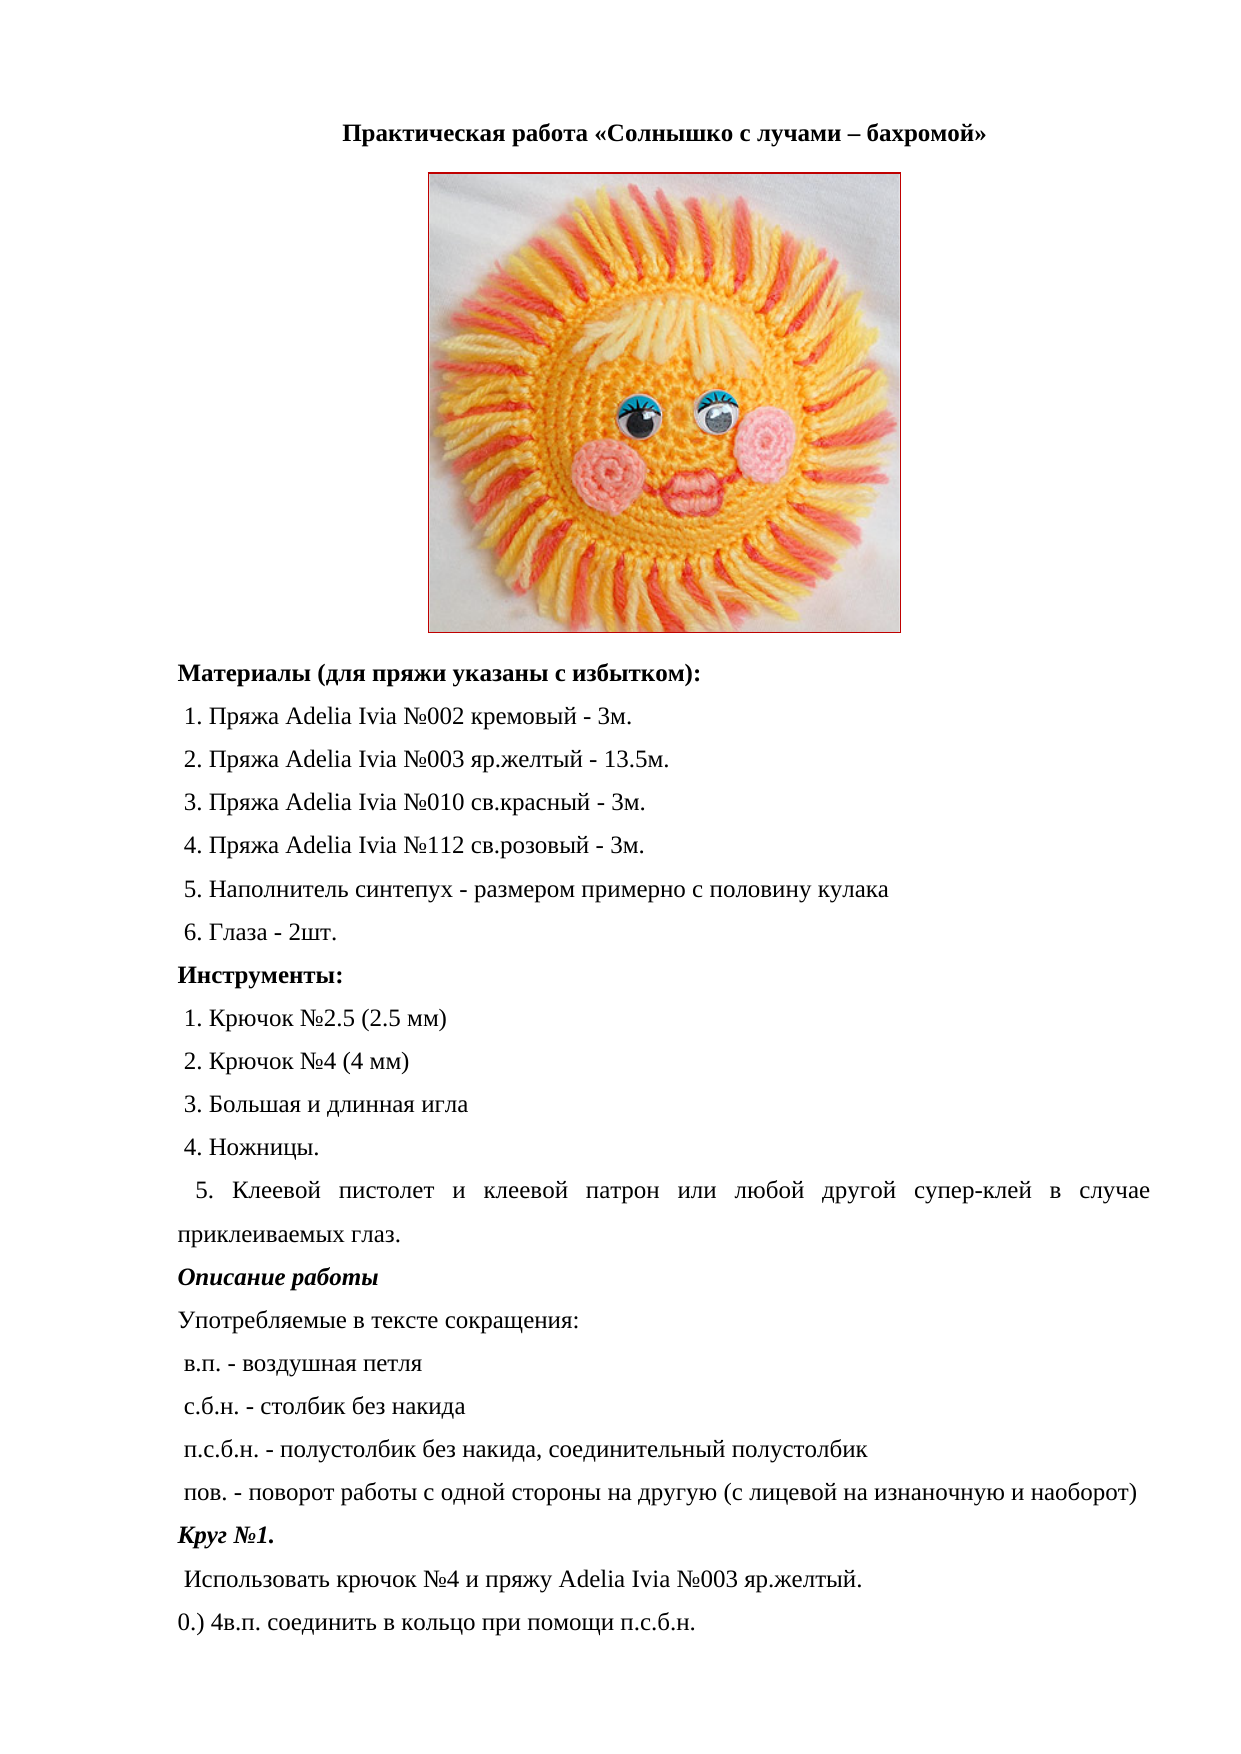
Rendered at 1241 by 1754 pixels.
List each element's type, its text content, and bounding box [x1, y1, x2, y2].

text пов. - поворот работы с одной стороны на другую (с лицевой на изнаночную и наоборот) [177, 1477, 1152, 1506]
text 6. Глаза - 2шт. [177, 917, 1152, 946]
text 4. Ножницы. [177, 1132, 1152, 1161]
text 2. Крючок №4 (4 мм) [177, 1046, 1152, 1075]
text Употребляемые в тексте сокращения: [177, 1305, 1152, 1334]
text в.п. - воздушная петля [177, 1348, 1152, 1377]
text Инструменты: [177, 960, 1152, 989]
text 4. Пряжа Adelia Ivia №112 св.розовый - 3м. [177, 831, 1152, 859]
text 1. Пряжа Adelia Ivia №002 кремовый - 3м. [177, 701, 1152, 730]
text 0.) 4в.п. соединить в кольцо при помощи п.с.б.н. [177, 1607, 1152, 1636]
text Описание работы [177, 1262, 1152, 1291]
text 3. Пряжа Adelia Ivia №010 св.красный - 3м. [177, 787, 1152, 816]
text 3. Большая и длинная игла [177, 1089, 1152, 1118]
text Материалы (для пряжи указаны с избытком): [177, 658, 1152, 687]
text 1. Крючок №2.5 (2.5 мм) [177, 1003, 1152, 1032]
text 2. Пряжа Adelia Ivia №003 яр.желтый - 13.5м. [177, 744, 1152, 773]
text 5. Наполнитель синтепух - размером примерно с половину кулака [177, 874, 1152, 902]
picture [429, 174, 900, 632]
text с.б.н. - столбик без накида [177, 1391, 1152, 1420]
text п.с.б.н. - полустолбик без накида, соединительный полустолбик [177, 1434, 1152, 1463]
text Использовать крючок №4 и пряжу Adelia Ivia №003 яр.желтый. [177, 1564, 1152, 1592]
text Практическая работа «Солнышко с лучами – бахромой» [177, 118, 1152, 147]
text 5. Клеевой пистолет и клеевой патрон или любой другой супер-клей в случае приклеиваемых глаз. [177, 1176, 1152, 1247]
text Круг №1. [177, 1521, 1152, 1549]
